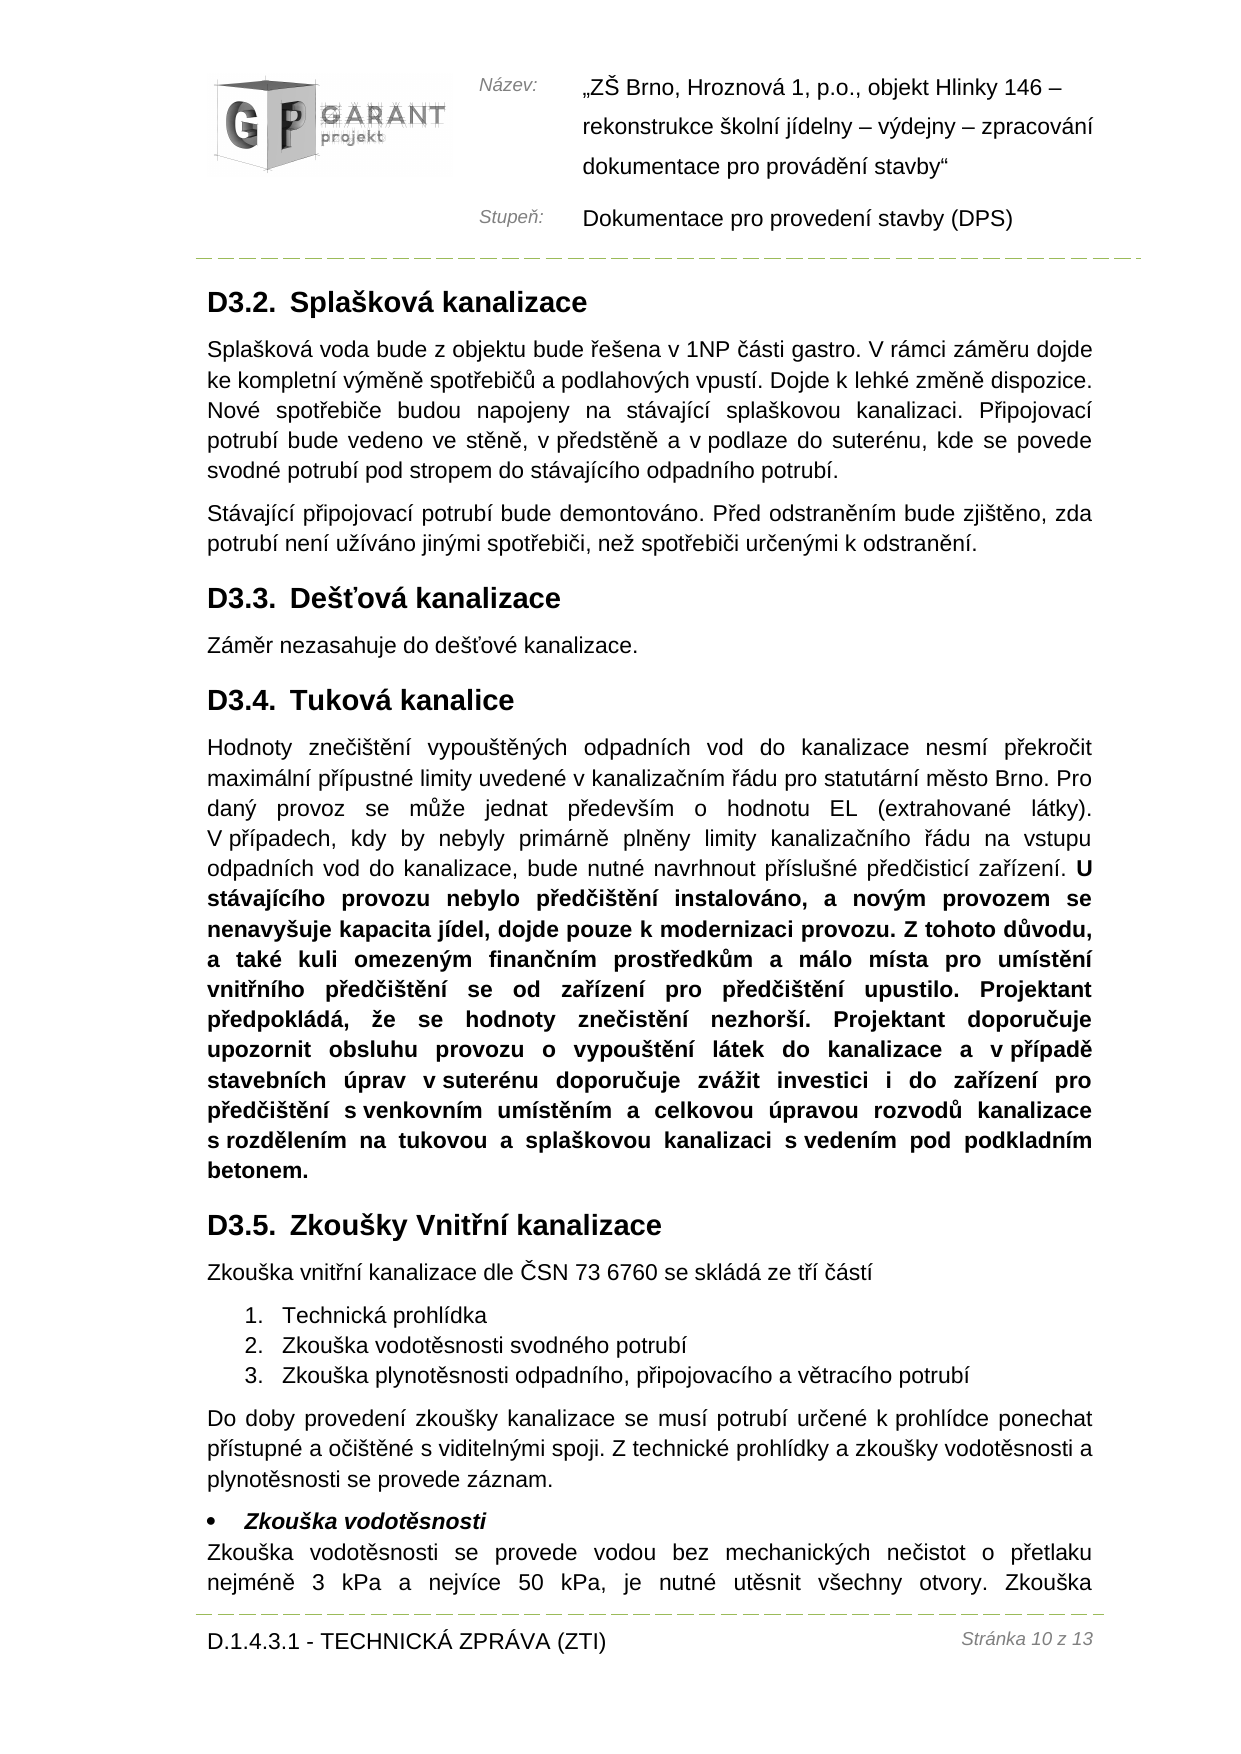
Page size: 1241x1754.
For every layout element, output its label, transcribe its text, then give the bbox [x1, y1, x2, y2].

text Stávající připojovací potrubí bude demontováno. Před odstraněním bude zjištěno, zda potrubí není užíváno jinými spotřebiči, než spotřebiči určenými k odstranění. [207, 500, 1092, 557]
list Zkouška plynotěsnosti odpadního, připojovacího a větracího potrubí [244, 1362, 1092, 1389]
text Hodnoty znečištění vypouštěných odpadních vod do kanalizace nesmí překročit maximální přípustné limity uvedené v kanalizačním řádu pro statutární město Brno. Pro daný provoz se může jednat především o hodnotu EL (extrahované látky). V případech, kdy by nebyly primárně plněny limity kanalizačního řádu na vstupu odpadních vod do kanalizace, bude nutné navrhnout příslušné předčisticí zařízení. U stávajícího provozu nebylo předčištění instalováno, a novým provozem se nenavyšuje kapacita jídel, dojde pouze k modernizaci provozu. Z tohoto důvodu, a také kuli omezeným finančním prostředkům a málo místa pro umístění vnitřního předčištění se od zařízení pro předčištění upustilo. Projektant předpokládá, že se hodnoty znečistění nezhorší. Projektant doporučuje upozornit obsluhu provozu o vypouštění látek do kanalizace a v případě stavebních úprav v suterénu doporučuje zvážit investici i do zařízení pro předčištění s venkovním umístěním a celkovou úpravou rozvodů kanalizace s rozdělením na tukovou a splaškovou kanalizaci s vedením pod podkladním betonem. [207, 734, 1092, 1184]
subtitle Zkouška vodotěsnosti [207, 1508, 1092, 1535]
text Zkouška vnitřní kanalizace dle ČSN 73 6760 se skládá ze tří částí [207, 1259, 1092, 1286]
text Do doby provedení zkoušky kanalizace se musí potrubí určené k prohlídce ponechat přístupné a očištěné s viditelnými spoji. Z technické prohlídky a zkoušky vodotěsnosti a plynotěsnosti se provede záznam. [207, 1405, 1092, 1492]
list Zkouška vodotěsnosti svodného potrubí [244, 1332, 1092, 1359]
subtitle Splašková kanalizace [207, 285, 1092, 319]
list Technická prohlídka [244, 1302, 1092, 1328]
subtitle Zkoušky Vnitřní kanalizace [207, 1208, 1092, 1242]
subtitle Tuková kanalice [207, 683, 1092, 717]
text Splašková voda bude z objektu bude řešena v 1NP části gastro. V rámci záměru dojde ke kompletní výměně spotřebičů a podlahových vpustí. Dojde k lehké změně dispozice. Nové spotřebiče budou napojeny na stávající splaškovou kanalizaci. Připojovací potrubí bude vedeno ve stěně, v předstěně a v podlaze do suterénu, kde se povede svodné potrubí pod stropem do stávajícího odpadního potrubí. [207, 336, 1092, 484]
text Záměr nezasahuje do dešťové kanalizace. [207, 632, 1092, 659]
subtitle Dešťová kanalizace [207, 581, 1092, 615]
picture [206, 73, 454, 177]
